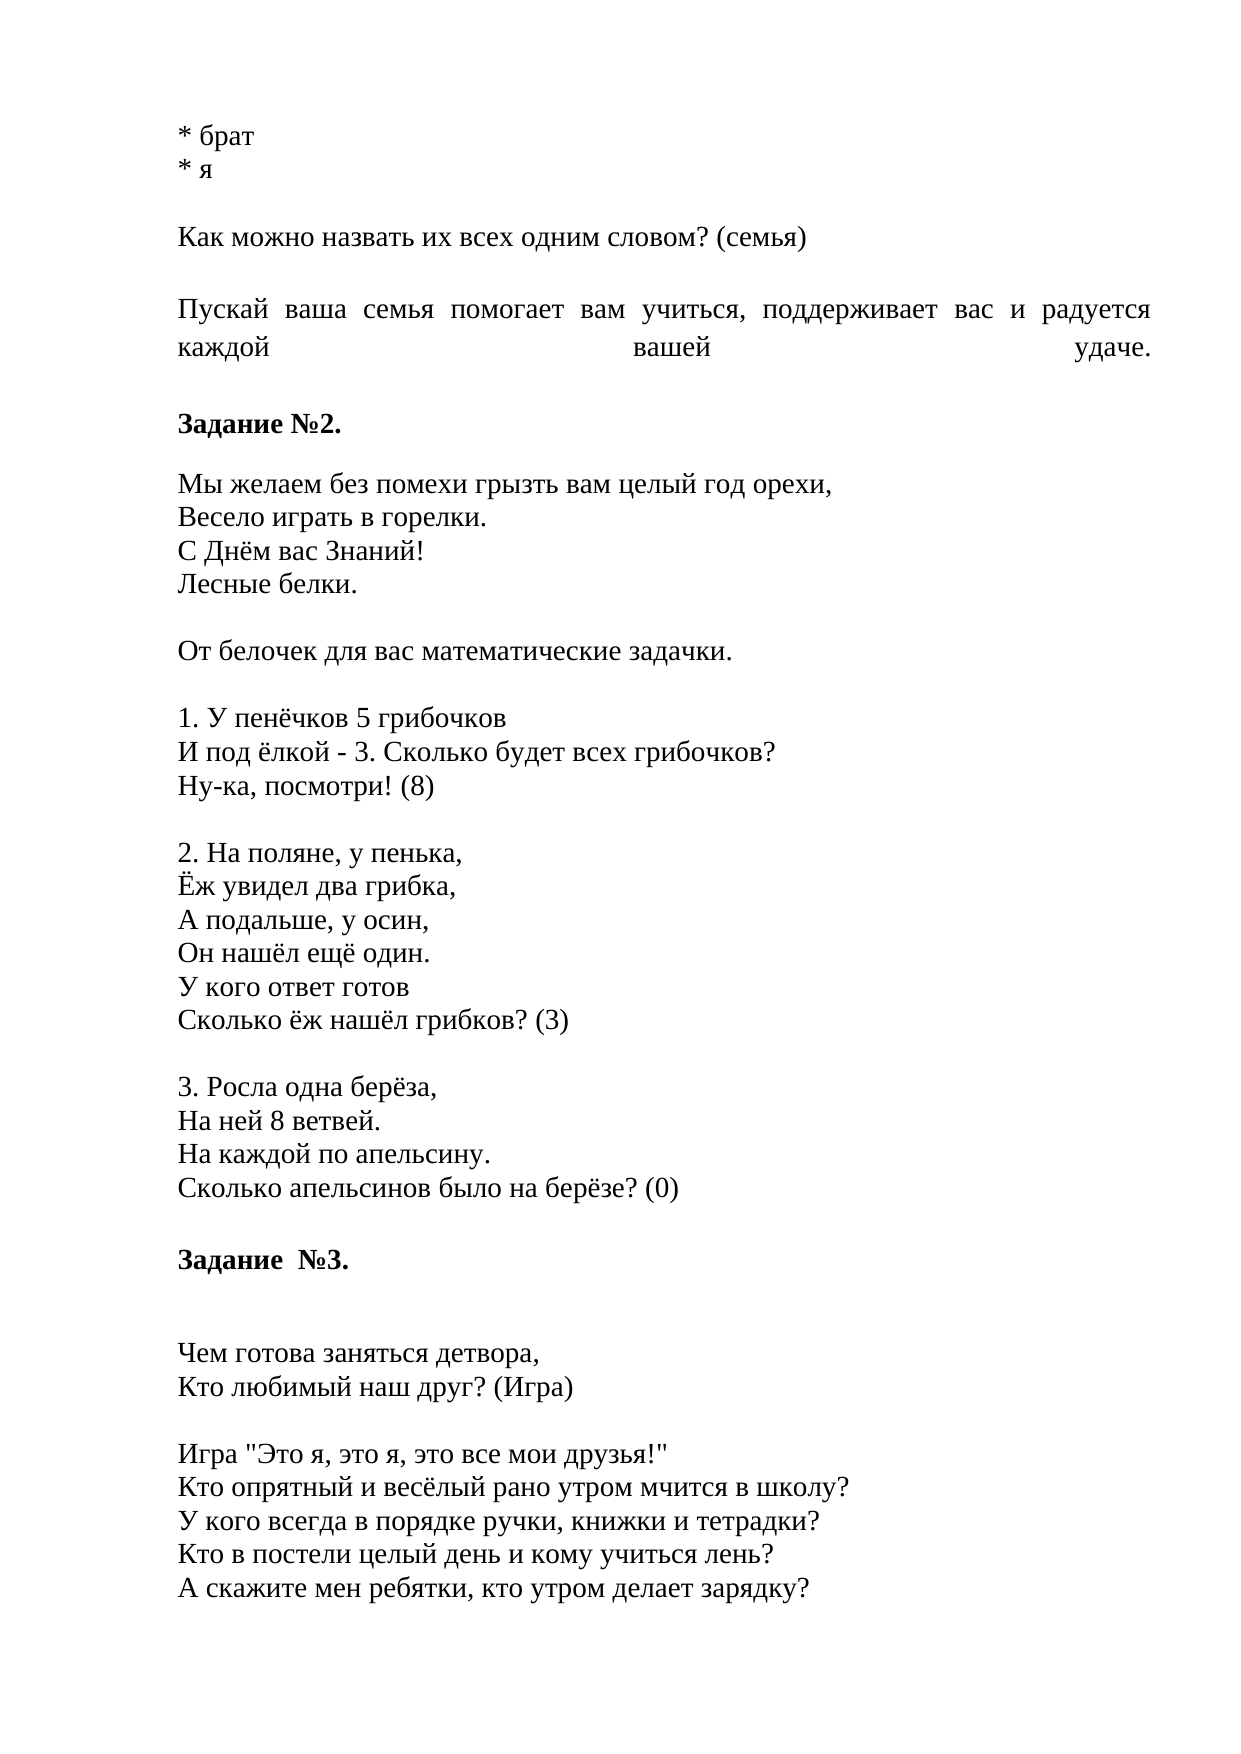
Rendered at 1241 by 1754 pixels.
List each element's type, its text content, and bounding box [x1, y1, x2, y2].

text Он нашёл ещё один. [177, 935, 1152, 969]
text От белочек для вас математические задачки. [177, 600, 1152, 667]
text И под ёлкой - 3. Сколько будет всех грибочков? [177, 734, 1152, 768]
text С Днём вас Знаний! [177, 533, 1152, 566]
text Задание №3. [177, 1204, 1152, 1276]
text 2. На поляне, у пенька, [177, 801, 1152, 868]
text Кто любимый наш друг? (Игра) [177, 1369, 1152, 1402]
text На ней 8 ветвей. [177, 1103, 1152, 1137]
text У кого всегда в порядке ручки, книжки и тетрадки? [177, 1503, 1152, 1536]
text А подальше, у осин, [177, 902, 1152, 935]
text На каждой по апельсину. [177, 1137, 1152, 1170]
text 3. Росла одна берёза, [177, 1036, 1152, 1103]
text Кто в постели целый день и кому учиться лень? [177, 1536, 1152, 1570]
text Сколько апельсинов было на берёзе? (0) [177, 1170, 1152, 1204]
text Ёж увидел два грибка, [177, 868, 1152, 902]
text Мы желаем без помехи грызть вам целый год орехи, [177, 466, 1152, 499]
text У кого ответ готов [177, 969, 1152, 1002]
text Пускай ваша семья помогает вам учиться, поддерживает вас и радуется каждой вашей удаче. Задание №2. [177, 252, 1152, 440]
text Как можно назвать их всех одним словом? (семья) [177, 185, 1152, 252]
text * брат [177, 118, 1152, 152]
text Сколько ёж нашёл грибков? (3) [177, 1002, 1152, 1036]
text 1. У пенёчков 5 грибочков [177, 667, 1152, 734]
text Чем готова заняться детвора, [177, 1302, 1152, 1369]
text Лесные белки. [177, 566, 1152, 600]
text Игра "Это я, это я, это все мои друзья!" [177, 1402, 1152, 1469]
text Ну-ка, посмотри! (8) [177, 768, 1152, 801]
text * я [177, 152, 1152, 185]
text А скажите мен ребятки, кто утром делает зарядку? [177, 1570, 1152, 1603]
text Кто опрятный и весёлый рано утром мчится в школу? [177, 1469, 1152, 1503]
text Весело играть в горелки. [177, 499, 1152, 533]
